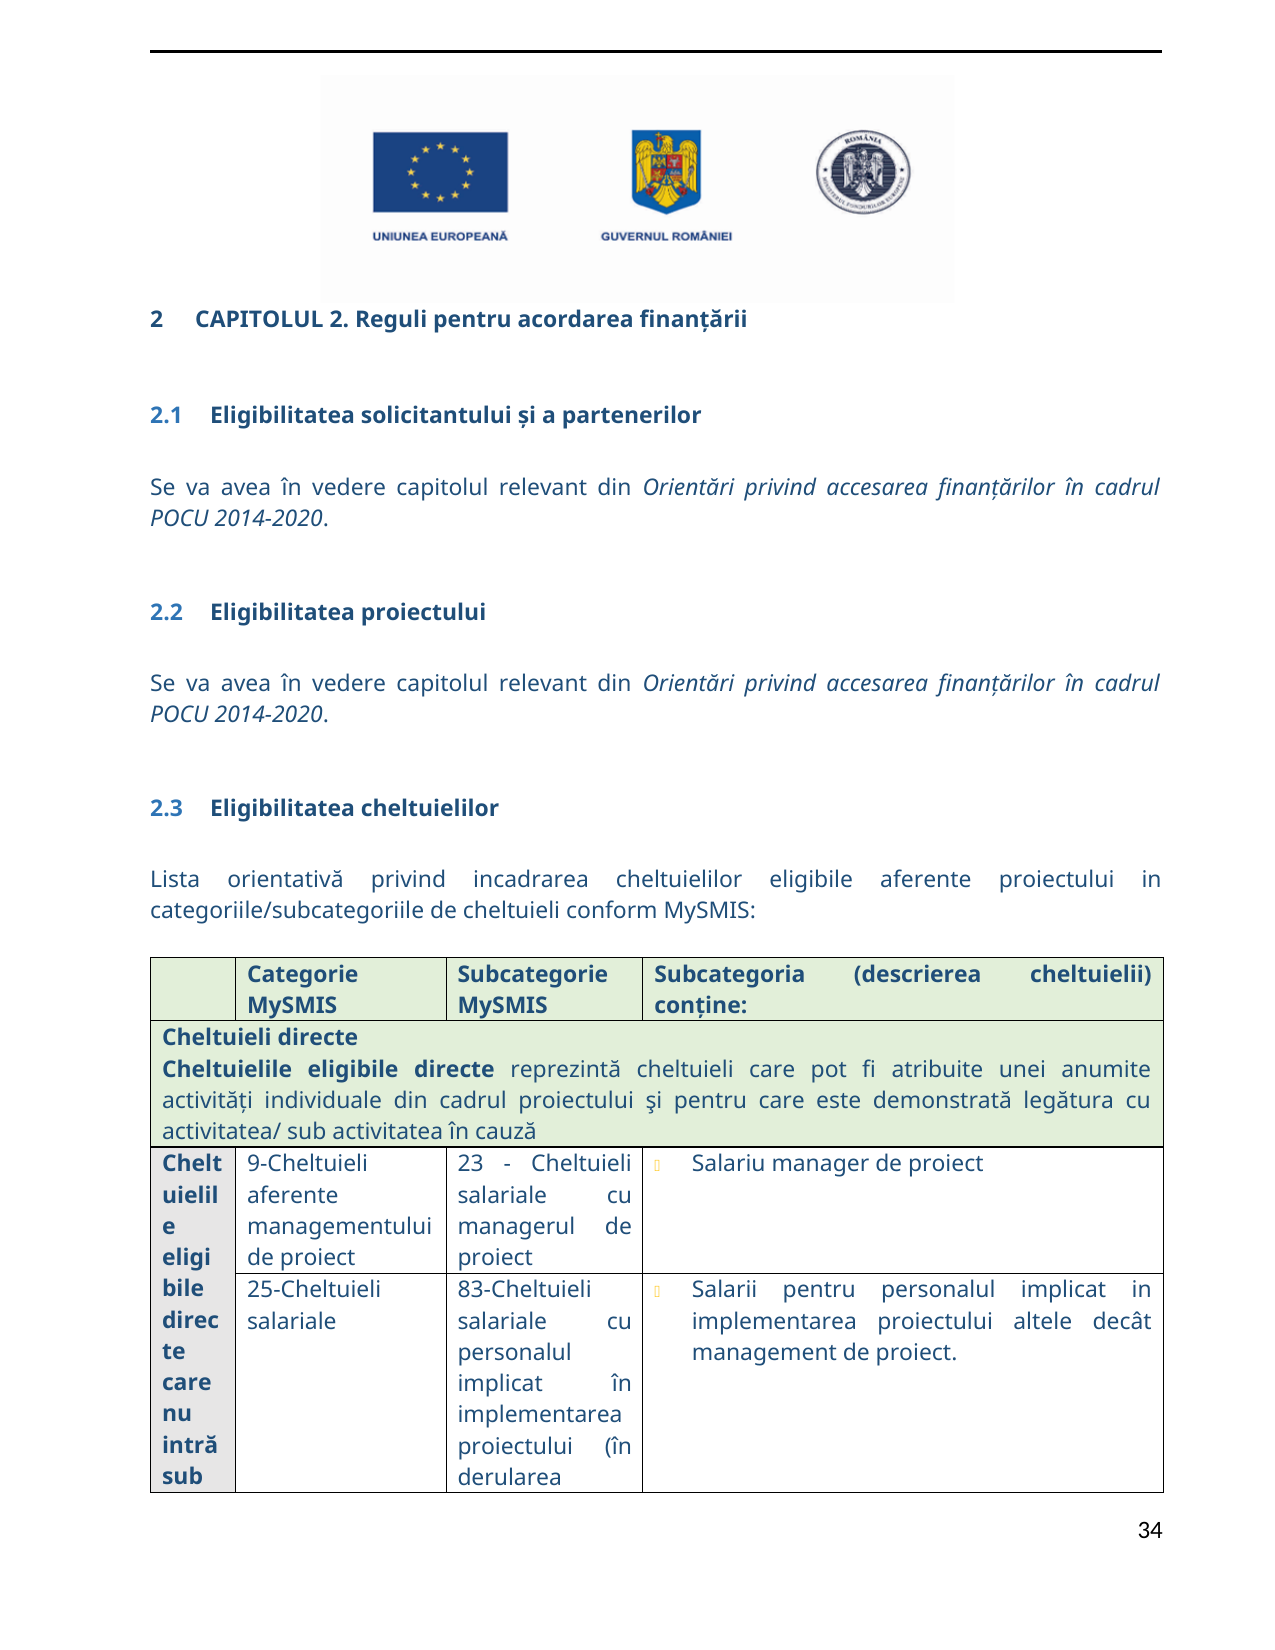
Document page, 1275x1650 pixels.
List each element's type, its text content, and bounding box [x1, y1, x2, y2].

subtitle Eligibilitatea proiectului [150, 596, 1162, 627]
subtitle Eligibilitatea solicitantului și a partenerilor [150, 399, 1162, 431]
text Se va avea în vedere capitolul relevant din Orientări privind accesarea finanțărilor în cadrul POCU 2014-2020. [150, 667, 1162, 729]
table_cell Salarii pentru personalul implicat in implementarea proiectului altele decât management de proiect. [643, 1274, 1163, 1492]
text Se va avea în vedere capitolul relevant din Orientări privind accesarea finanțărilor în cadrul POCU 2014-2020. [150, 471, 1162, 533]
table_header Subcategoria (descrierea cheltuielii) conține: [643, 958, 1163, 1020]
table_cell Cheltuielile eligibile directe care nu intră sub incidența ajutorului de minimis [151, 1148, 235, 1492]
table_cell 25-Cheltuieli salariale [236, 1274, 446, 1492]
table_header Subcategorie MySMIS [447, 958, 642, 1020]
table_cell Salariu manager de proiect [643, 1148, 1163, 1272]
table_header Categorie MySMIS [236, 958, 446, 1020]
picture [320, 75, 955, 303]
table_cell 23 - Cheltuieli salariale cu managerul de proiect [447, 1148, 642, 1272]
table_cell Cheltuieli directe Cheltuielile eligibile directe reprezintă cheltuieli care pot fi atribuite unei anumite activități individuale din cadrul proiectului şi pentru care este demonstrată legătura cu activitatea/ sub activitatea în cauză [151, 1021, 1163, 1146]
subtitle Eligibilitatea cheltuielilor [150, 792, 1162, 823]
table_header [151, 958, 235, 1020]
table_cell 83-Cheltuieli salariale cu personalul implicat în implementarea proiectului (în derularea activităților, altele decât management de proiect) [447, 1274, 642, 1492]
text Lista orientativă privind incadrarea cheltuielilor eligibile aferente proiectului in categoriile/subcategoriile de cheltuieli conform MySMIS: [150, 863, 1162, 926]
subtitle CAPITOLUL 2. Reguli pentru acordarea finanțării [150, 303, 1162, 334]
table_cell 9-Cheltuieli aferente managementului de proiect [236, 1148, 446, 1272]
